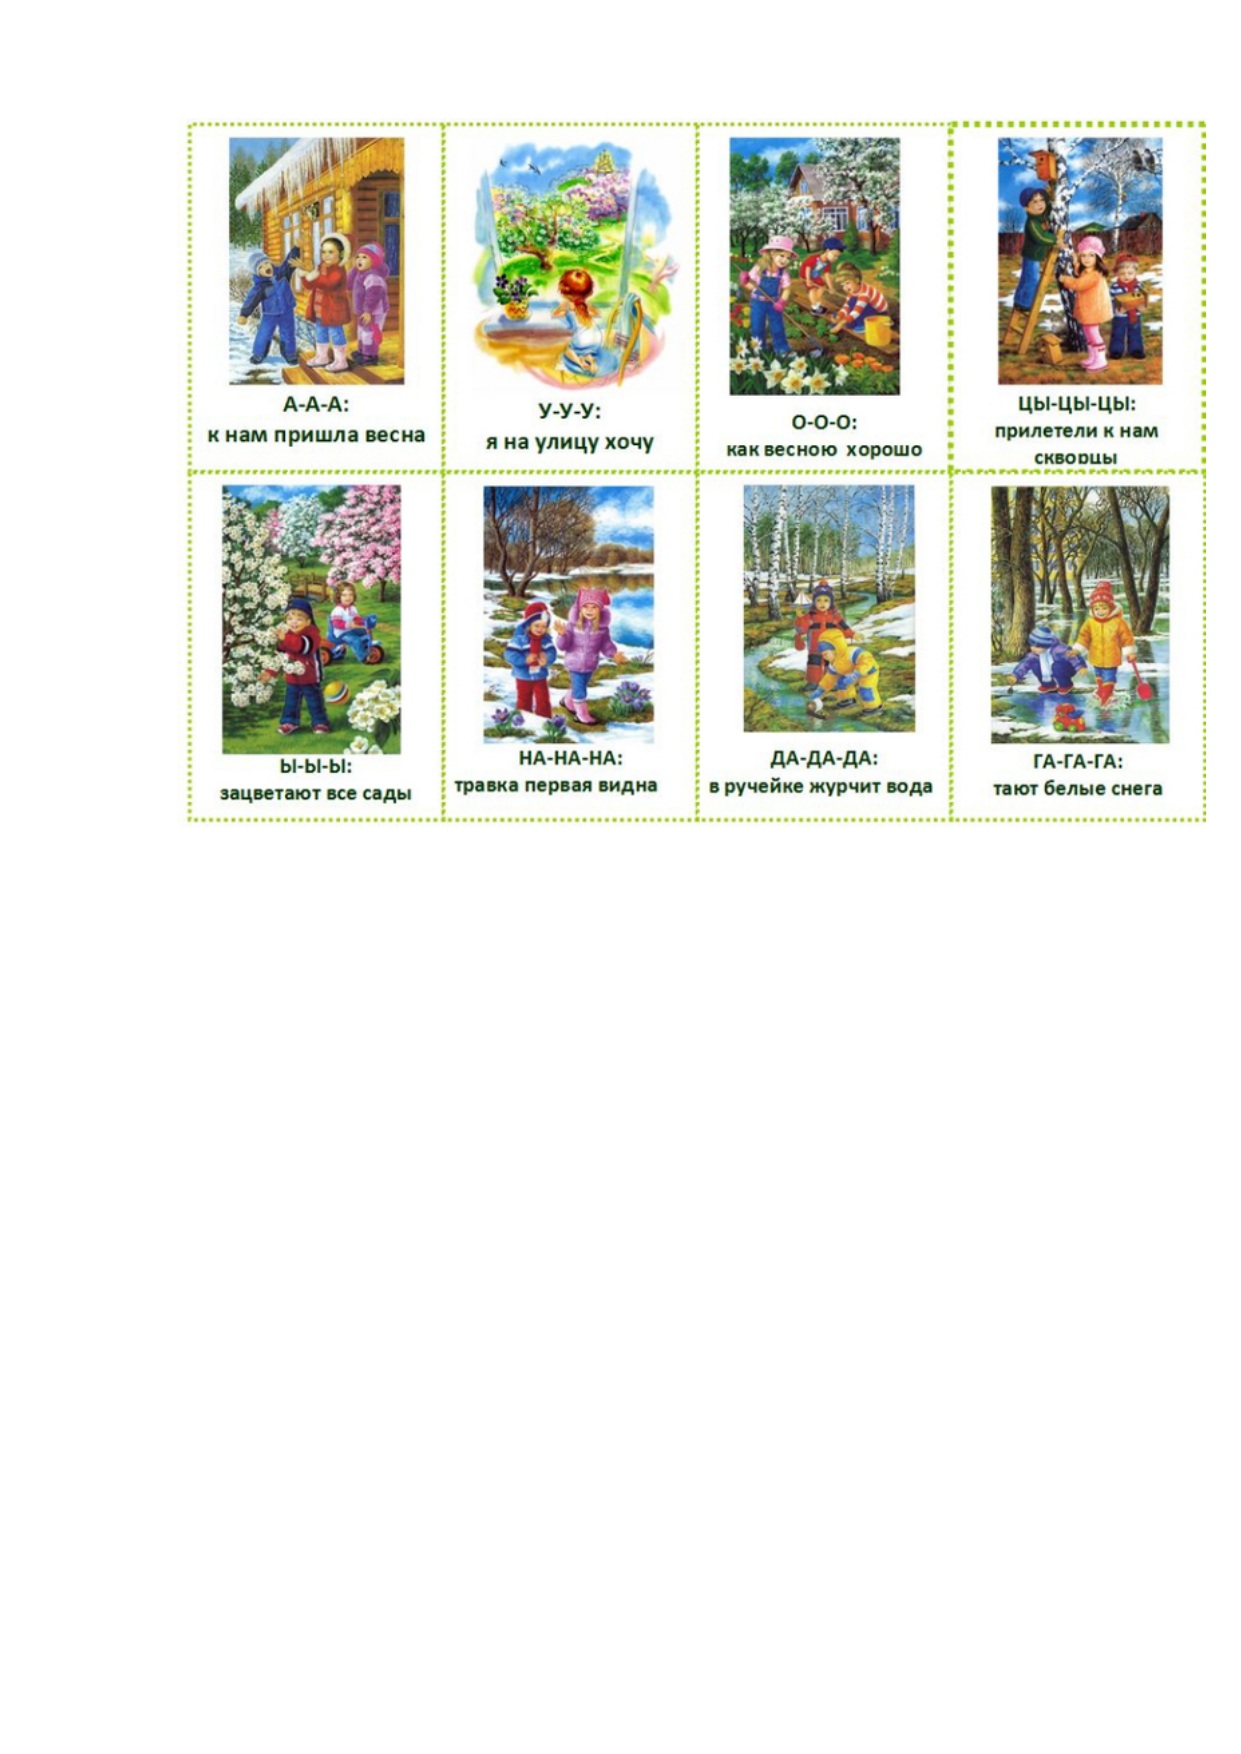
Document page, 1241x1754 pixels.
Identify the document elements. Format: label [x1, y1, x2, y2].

picture [177, 118, 1207, 829]
